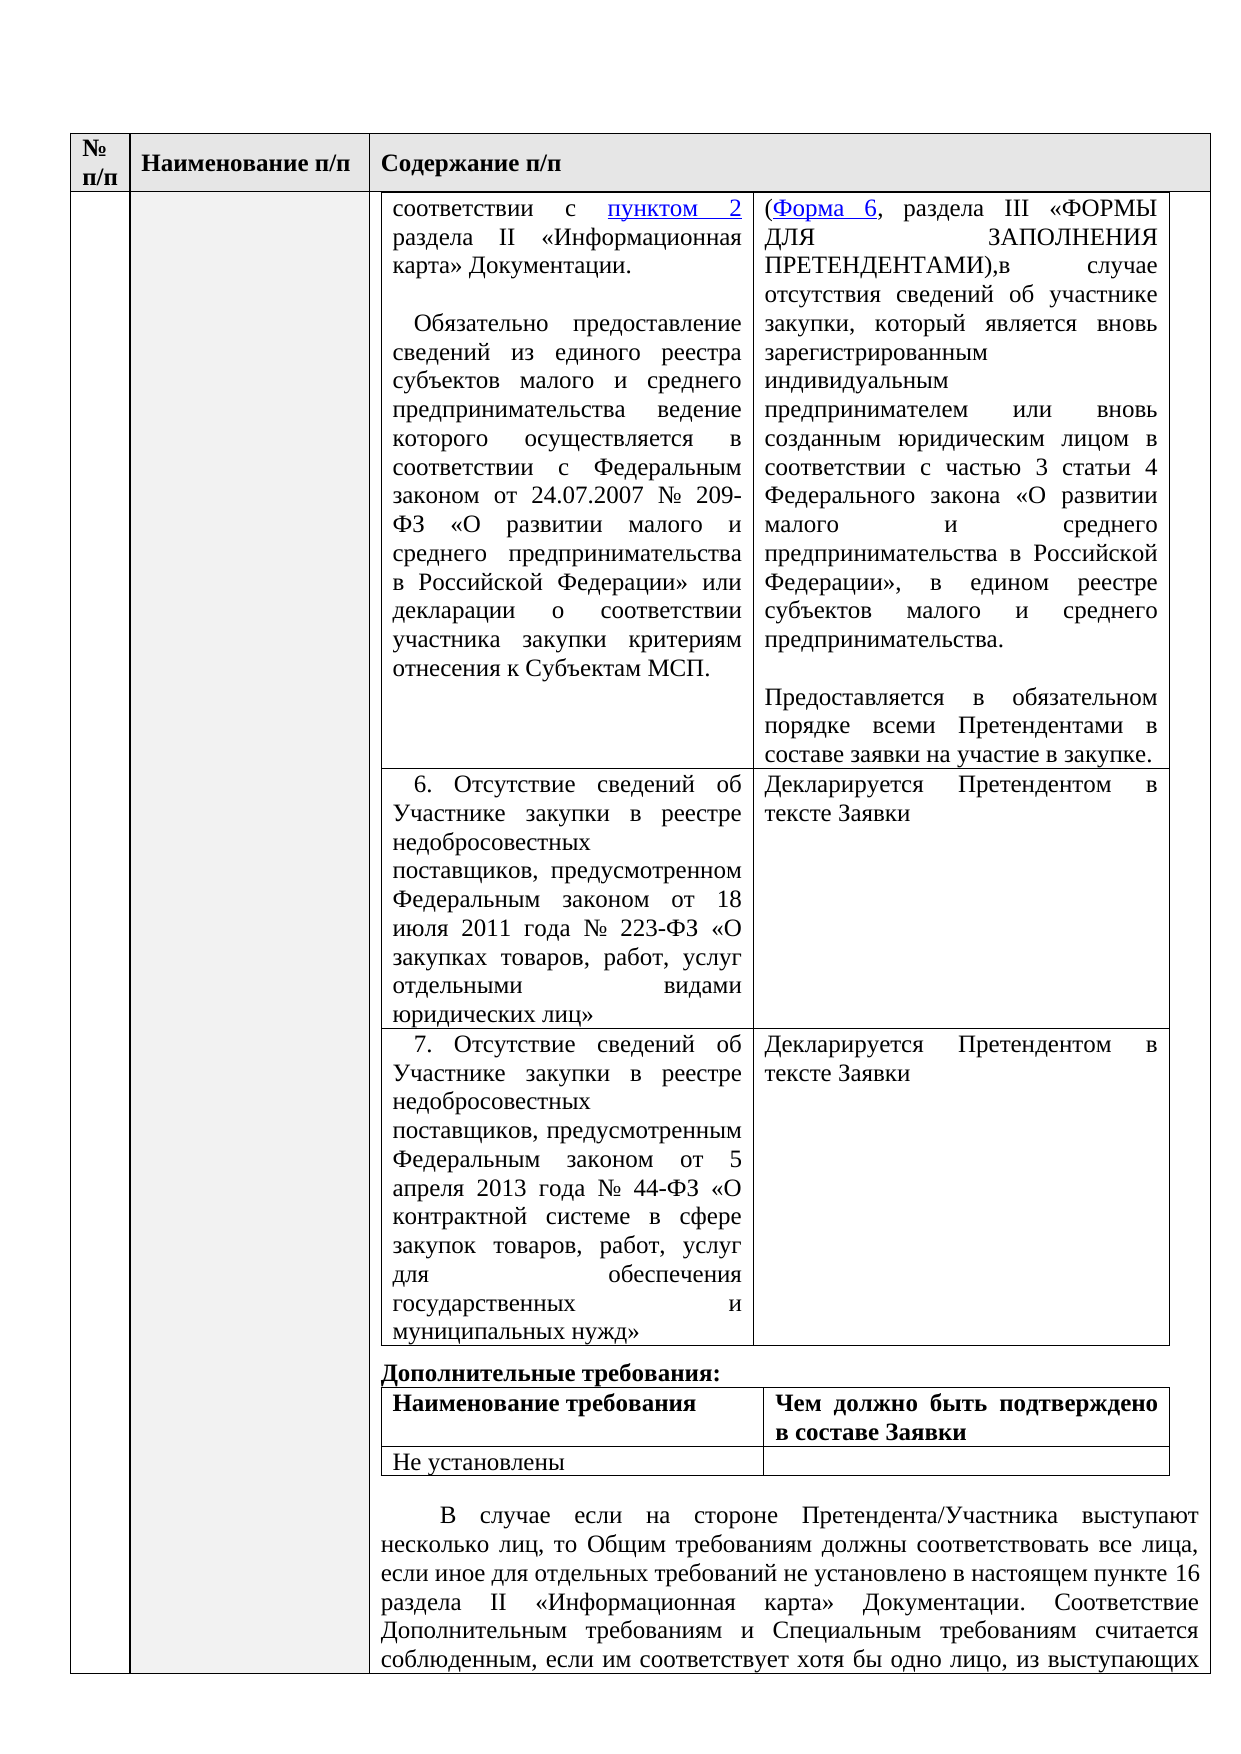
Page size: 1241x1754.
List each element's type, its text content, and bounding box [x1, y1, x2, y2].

table_header Содержание п/п [370, 134, 1210, 191]
table_cell [71, 192, 129, 1673]
table_header Наименование п/п [131, 134, 369, 191]
table_header № п/п [71, 134, 129, 191]
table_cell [370, 192, 1210, 1673]
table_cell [131, 192, 369, 1673]
